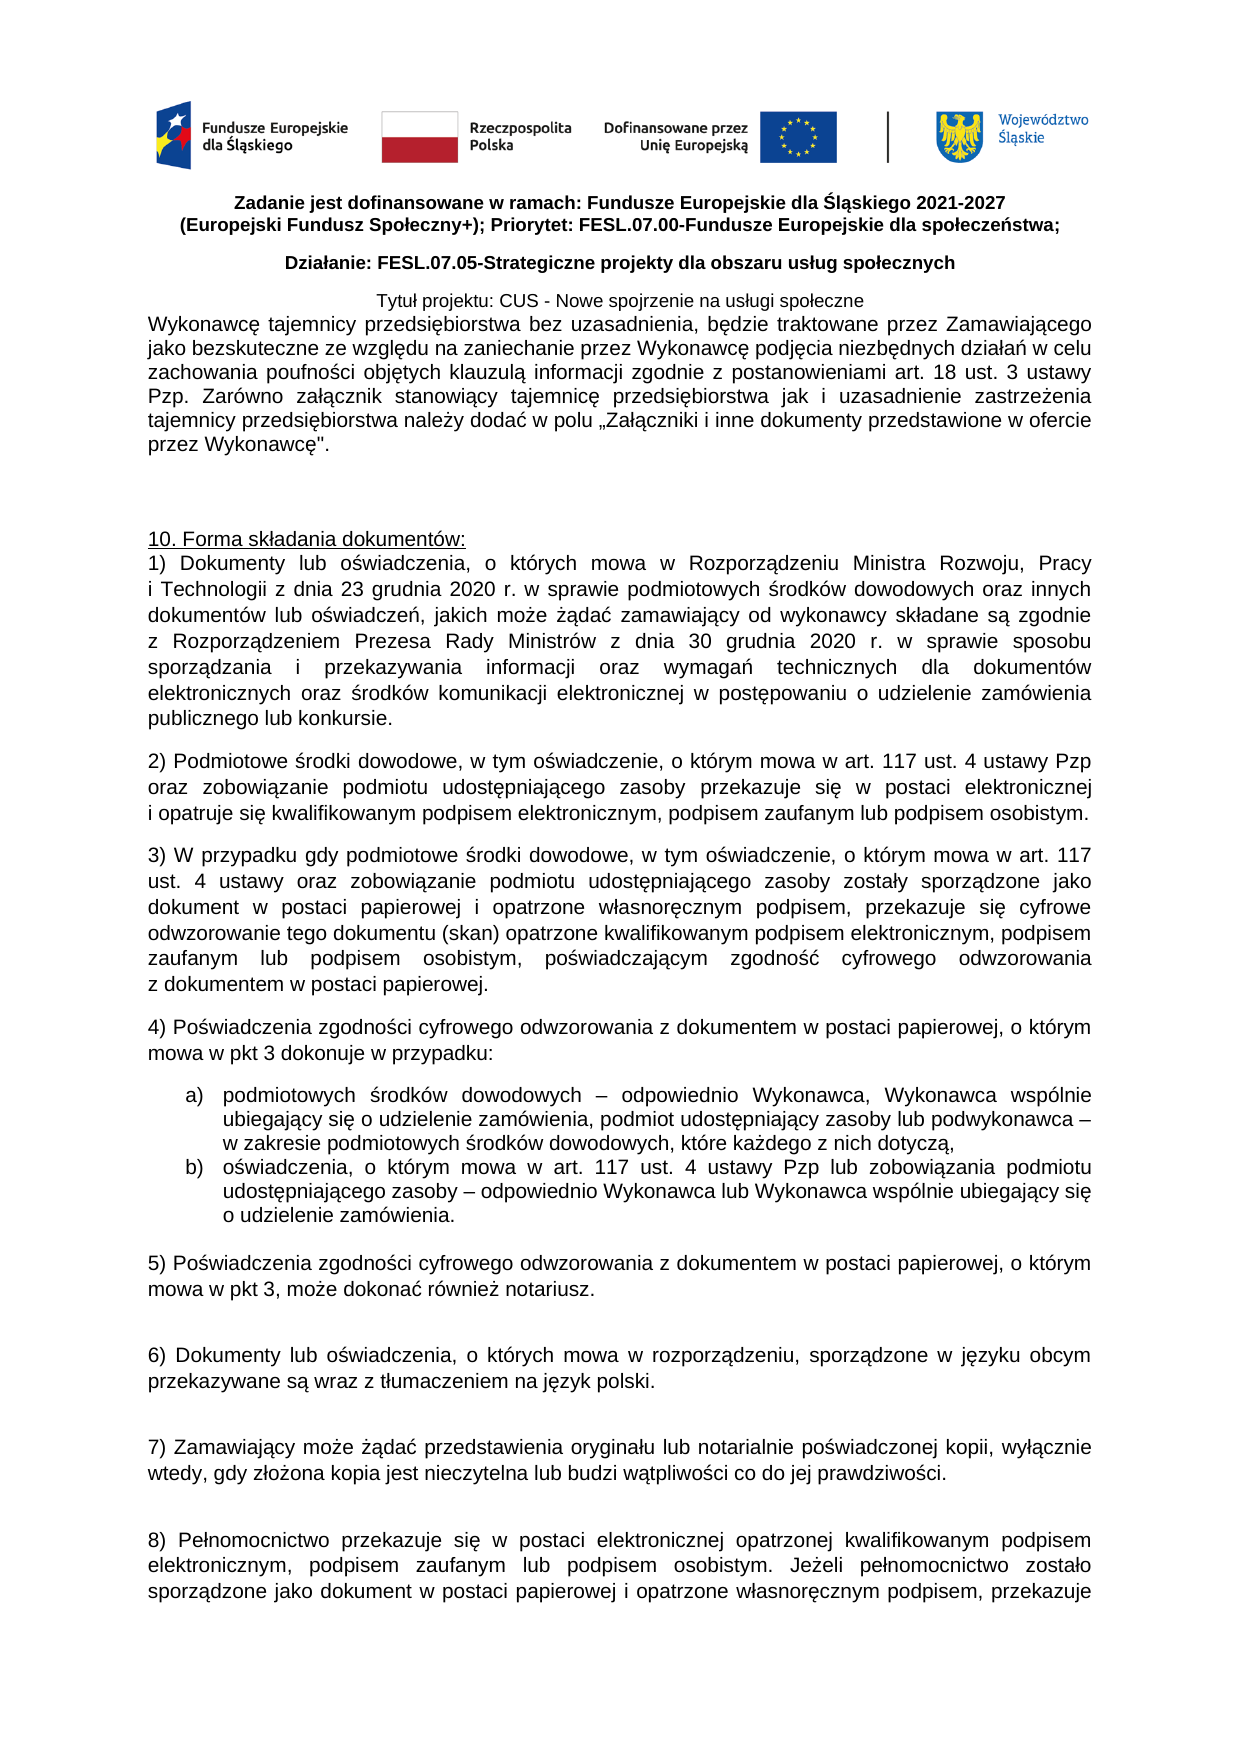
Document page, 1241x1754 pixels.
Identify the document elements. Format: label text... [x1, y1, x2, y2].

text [148, 1527, 1093, 1603]
text 4) Poświadczenia zgodności cyfrowego odwzorowania z dokumentem w postaci papierowej, o którym mowa w pkt 3 dokonuje w przypadku: [148, 1014, 1093, 1064]
list oświadczenia, o którym mowa w art. 117 ust. 4 ustawy Pzp lub zobowiązania podmiotu udostępniającego zasoby – odpowiednio Wykonawca lub Wykonawca wspólnie ubiegający się o udzielenie zamówienia. [185, 1155, 1093, 1227]
text 10. Forma składania dokumentów: [148, 527, 1093, 551]
text 6) Dokumenty lub oświadczenia, o których mowa w rozporządzeniu, sporządzone w języku obcym przekazywane są wraz z tłumaczeniem na język polski. [148, 1343, 1093, 1393]
text 7) Zamawiający może żądać przedstawienia oryginału lub notarialnie poświadczonej kopii, wyłącznie wtedy, gdy złożona kopia jest nieczytelna lub budzi wątpliwości co do jej prawdziwości. [148, 1435, 1093, 1485]
list podmiotowych środków dowodowych – odpowiednio Wykonawca, Wykonawca wspólnie ubiegający się o udzielenie zamówienia, podmiot udostępniający zasoby lub podwykonawca – w zakresie podmiotowych środków dowodowych, które każdego z nich dotyczą, [185, 1083, 1093, 1155]
text 2) Podmiotowe środki dowodowe, w tym oświadczenie, o którym mowa w art. 117 ust. 4 ustawy Pzp oraz zobowiązanie podmiotu udostępniającego zasoby przekazuje się w postaci elektronicznej i opatruje się kwalifikowanym podpisem elektronicznym, podpisem zaufanym lub podpisem osobistym. [148, 749, 1093, 824]
text 1) Dokumenty lub oświadczenia, o których mowa w Rozporządzeniu Ministra Rozwoju, Pracy i Technologii z dnia 23 grudnia 2020 r. w sprawie podmiotowych środków dowodowych oraz innych dokumentów lub oświadczeń, jakich może żądać zamawiający od wykonawcy składane są zgodnie z Rozporządzeniem Prezesa Rady Ministrów z dnia 30 grudnia 2020 r. w sprawie sposobu sporządzania i przekazywania informacji oraz wymagań technicznych dla dokumentów elektronicznych oraz środków komunikacji elektronicznej w postępowaniu o udzielenie zamówienia publicznego lub konkursie. [148, 551, 1093, 730]
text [148, 312, 1093, 455]
text 5) Poświadczenia zgodności cyfrowego odwzorowania z dokumentem w postaci papierowej, o którym mowa w pkt 3, może dokonać również notariusz. [148, 1251, 1093, 1300]
text 3) W przypadku gdy podmiotowe środki dowodowe, w tym oświadczenie, o którym mowa w art. 117 ust. 4 ustawy oraz zobowiązanie podmiotu udostępniającego zasoby zostały sporządzone jako dokument w postaci papierowej i opatrzone własnoręcznym podpisem, przekazuje się cyfrowe odwzorowanie tego dokumentu (skan) opatrzone kwalifikowanym podpisem elektronicznym, podpisem zaufanym lub podpisem osobistym, poświadczającym zgodność cyfrowego odwzorowania z dokumentem w postaci papierowej. [148, 843, 1093, 996]
